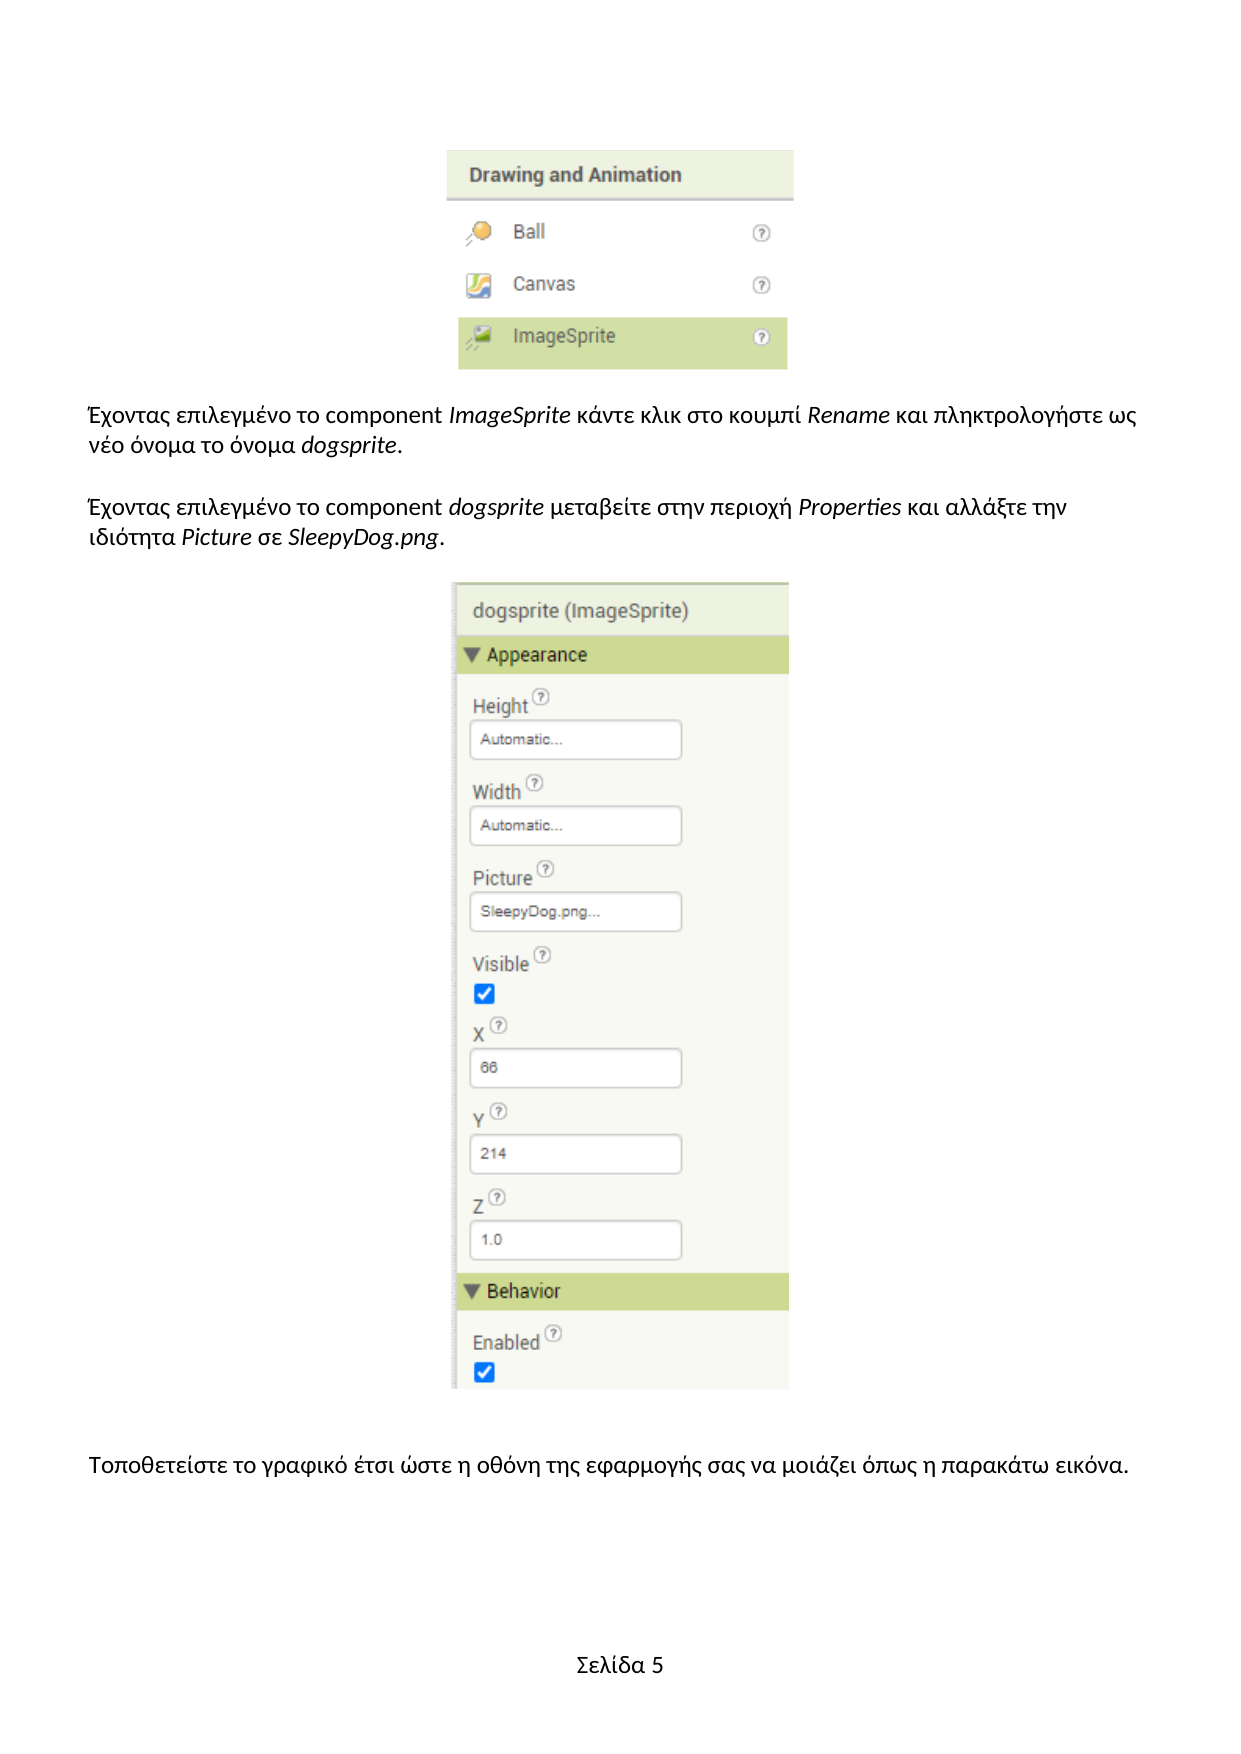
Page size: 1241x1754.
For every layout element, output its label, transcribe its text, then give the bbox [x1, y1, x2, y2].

text Έχοντας επιλεγμένο το component dogsprite μεταβείτε στην περιοχή Properties και αλλάξτε την ιδιότητα Picture σε SleepyDog.png. [89, 491, 1152, 552]
picture [446, 150, 794, 376]
text Έχοντας επιλεγμένο το component ImageSprite κάντε κλικ στο κουμπί Rename και πληκτρολογήστε ως νέο όνομα το όνομα dogsprite. [89, 399, 1152, 460]
text Τοποθετείστε το γραφικό έτσι ώστε η οθόνη της εφαρμογής σας να μοιάζει όπως η παρακάτω εικόνα. [89, 1450, 1152, 1480]
picture [451, 582, 789, 1389]
